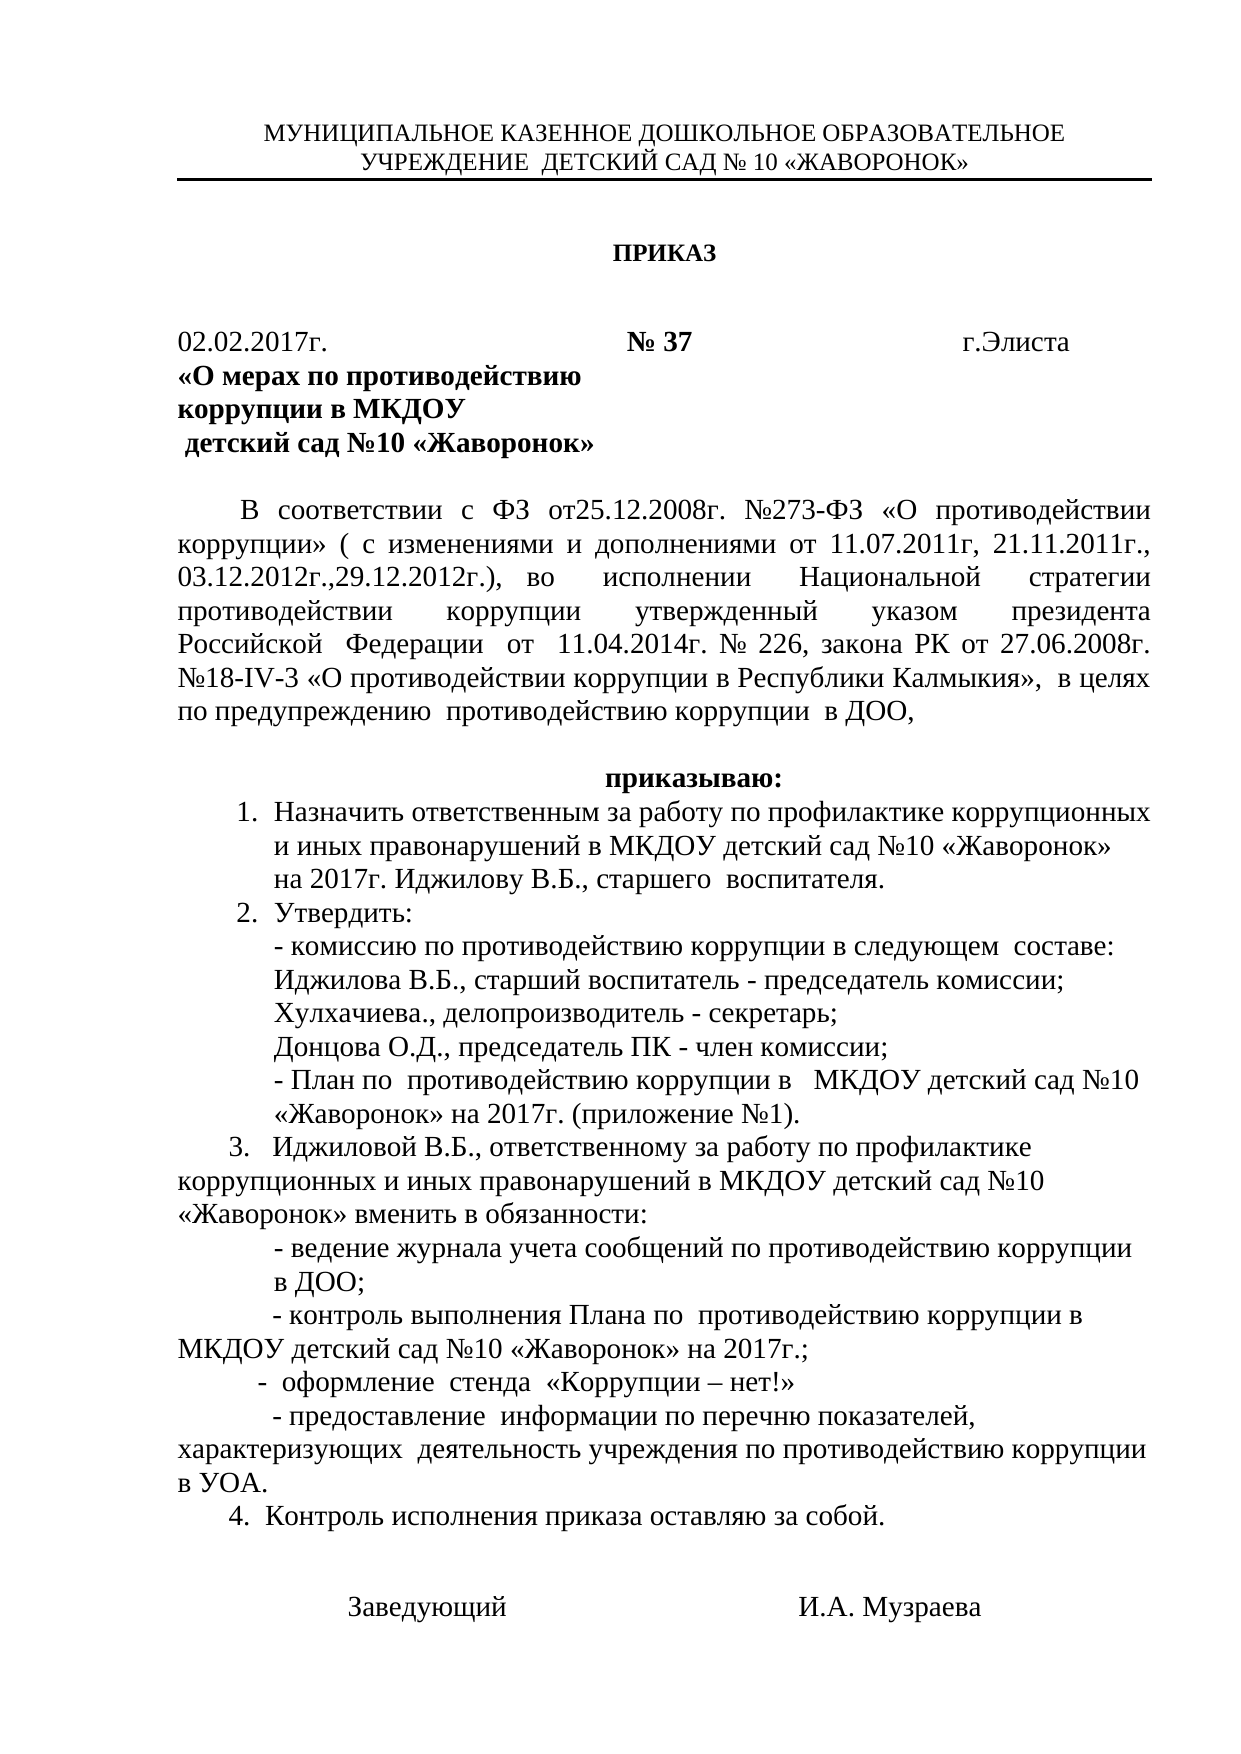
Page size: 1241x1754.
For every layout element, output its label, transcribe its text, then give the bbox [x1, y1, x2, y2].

text коррупции в МКДОУ [177, 392, 1152, 425]
list - комиссию по противодействию коррупции в следующем составе: [274, 928, 1152, 962]
list Утвердить: [236, 895, 1152, 928]
list - План по противодействию коррупции в МКДОУ детский сад №10 «Жаворонок» на 2017г. (приложение №1). [274, 1062, 1152, 1129]
text - предоставление информации по перечню показателей, характеризующих деятельность учреждения по противодействию коррупции в УОА. [177, 1398, 1152, 1498]
list Иджилова В.Б., старший воспитатель - председатель комиссии; [274, 962, 1152, 995]
text В соответствии с ФЗ от25.12.2008г. №273-ФЗ «О противодействии коррупции» ( с изменениями и дополнениями от 11.07.2011г, 21.11.2011г., 03.12.2012г.,29.12.2012г.), во исполнении Национальной стратегии противодействии коррупции утвержденный указом президента Российской Федерации от 11.04.2014г. № 226, закона РК от 27.06.2008г. №18-IV-3 «О противодействии коррупции в Республики Калмыкия», в целях по предупреждению противодействию коррупции в ДОО, [177, 492, 1152, 727]
text МУНИЦИПАЛЬНОЕ КАЗЕННОЕ ДОШКОЛЬНОЕ ОБРАЗОВАТЕЛЬНОЕ УЧРЕЖДЕНИЕ ДЕТСКИЙ САД № 10 «ЖАВОРОНОК» [177, 118, 1152, 178]
text Заведующий И.А. Музраева [177, 1589, 1152, 1623]
text 02.02.2017г. № 37 г.Элиста [177, 324, 1152, 358]
list - ведение журнала учета сообщений по противодействию коррупции в ДОО; [274, 1230, 1152, 1297]
text 4. Контроль исполнения приказа оставляю за собой. [177, 1498, 1152, 1532]
list Донцова О.Д., председатель ПК - член комиссии; [274, 1029, 1152, 1062]
text детский сад №10 «Жаворонок» [177, 425, 1152, 459]
text - контроль выполнения Плана по противодействию коррупции в МКДОУ детский сад №10 «Жаворонок» на 2017г.; [177, 1297, 1152, 1364]
text «О мерах по противодействию [177, 358, 1152, 392]
list Назначить ответственным за работу по профилактике коррупционных и иных правонарушений в МКДОУ детский сад №10 «Жаворонок» на 2017г. Иджилову В.Б., старшего воспитателя. [236, 794, 1152, 895]
text ПРИКАЗ [177, 238, 1152, 267]
text приказываю: [177, 761, 1152, 794]
text 3. Иджиловой В.Б., ответственному за работу по профилактике коррупционных и иных правонарушений в МКДОУ детский сад №10 «Жаворонок» вменить в обязанности: [177, 1129, 1152, 1230]
text - оформление стенда «Коррупции – нет!» [177, 1364, 1152, 1398]
list Хулхачиева., делопроизводитель - секретарь; [274, 995, 1152, 1029]
